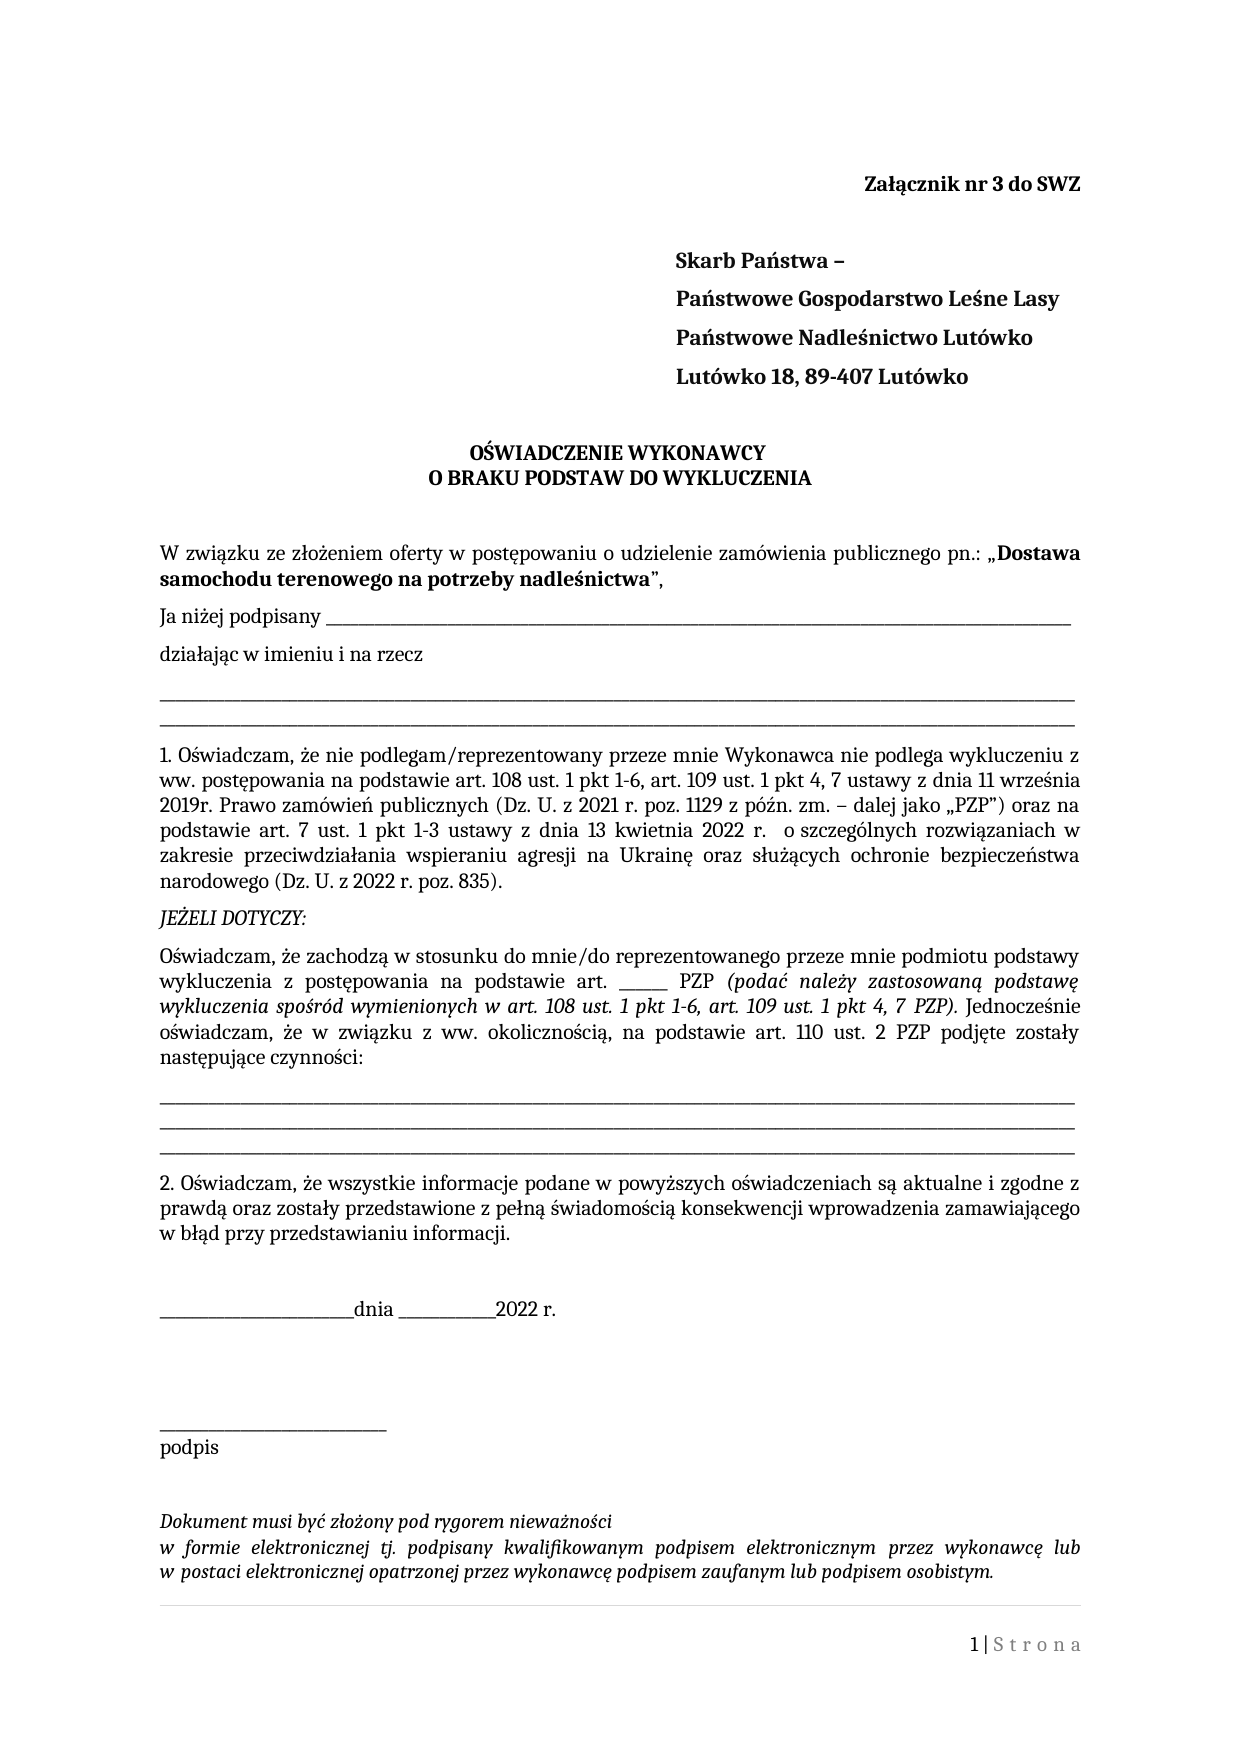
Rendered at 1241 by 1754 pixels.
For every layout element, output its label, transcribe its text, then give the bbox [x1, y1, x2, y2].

text W związku ze złożeniem oferty w postępowaniu o udzielenie zamówienia publicznego pn.: „Dostawa samochodu terenowego na potrzeby nadleśnictwa”, [159, 541, 1081, 592]
text ________________________dnia ____________2022 r. [159, 1296, 1081, 1322]
text JEŻELI DOTYCZY: [159, 906, 1081, 931]
text ___________________________________________________________________________________________________________________________________________________________________________________________________________________________________________________________________________________________________________________________________________________ [159, 1082, 1081, 1158]
text Lutówko 18, 89-407 Lutówko [159, 364, 1081, 390]
text Oświadczam, że zachodzą w stosunku do mnie/do reprezentowanego przeze mnie podmiotu podstawy wykluczenia z postępowania na podstawie art. ______ PZP (podać należy zastosowaną podstawę wykluczenia spośród wymienionych w art. 108 ust. 1 pkt 1-6, art. 109 ust. 1 pkt 4, 7 PZP). Jednocześnie oświadczam, że w związku z ww. okolicznością, na podstawie art. 110 ust. 2 PZP podjęte zostały następujące czynności: [159, 944, 1081, 1070]
text Skarb Państwa – [159, 247, 1081, 274]
text działając w imieniu i na rzecz [159, 642, 1081, 667]
text 1. Oświadczam, że nie podlegam/reprezentowany przeze mnie Wykonawca nie podlega wykluczeniu z ww. postępowania na podstawie art. 108 ust. 1 pkt 1-6, art. 109 ust. 1 pkt 4, 7 ustawy z dnia 11 września 2019r. Prawo zamówień publicznych (Dz. U. z 2021 r. poz. 1129 z późn. zm. – dalej jako „PZP”) oraz na podstawie art. 7 ust. 1 pkt 1-3 ustawy z dnia 13 kwietnia 2022 r. o szczególnych rozwiązaniach w zakresie przeciwdziałania wspieraniu agresji na Ukrainę oraz służących ochronie bezpieczeństwa narodowego (Dz. U. z 2022 r. poz. 835). [159, 742, 1081, 894]
text Państwowe Gospodarstwo Leśne Lasy [159, 286, 1081, 313]
text OŚWIADCZENIE WYKONAWCY O BRAKU PODSTAW DO WYKLUCZENIA [159, 441, 1081, 491]
text __________________________________________________________________________________________________________________________________________________________________________________________________________________________________ [159, 679, 1081, 730]
text Ja niżej podpisany ____________________________________________________________________________________________ [159, 604, 1081, 629]
text Państwowe Nadleśnictwo Lutówko [159, 325, 1081, 351]
text Dokument musi być złożony pod rygorem nieważności w formie elektronicznej tj. podpisany kwalifikowanym podpisem elektronicznym przez wykonawcę lub w postaci elektronicznej opatrzonej przez wykonawcę podpisem zaufanym lub podpisem osobistym. [159, 1510, 1081, 1583]
text ____________________________ podpis [159, 1409, 1081, 1460]
text Załącznik nr 3 do SWZ [159, 172, 1081, 197]
text 2. Oświadczam, że wszystkie informacje podane w powyższych oświadczeniach są aktualne i zgodne z prawdą oraz zostały przedstawione z pełną świadomością konsekwencji wprowadzenia zamawiającego w błąd przy przedstawianiu informacji. [159, 1171, 1081, 1246]
